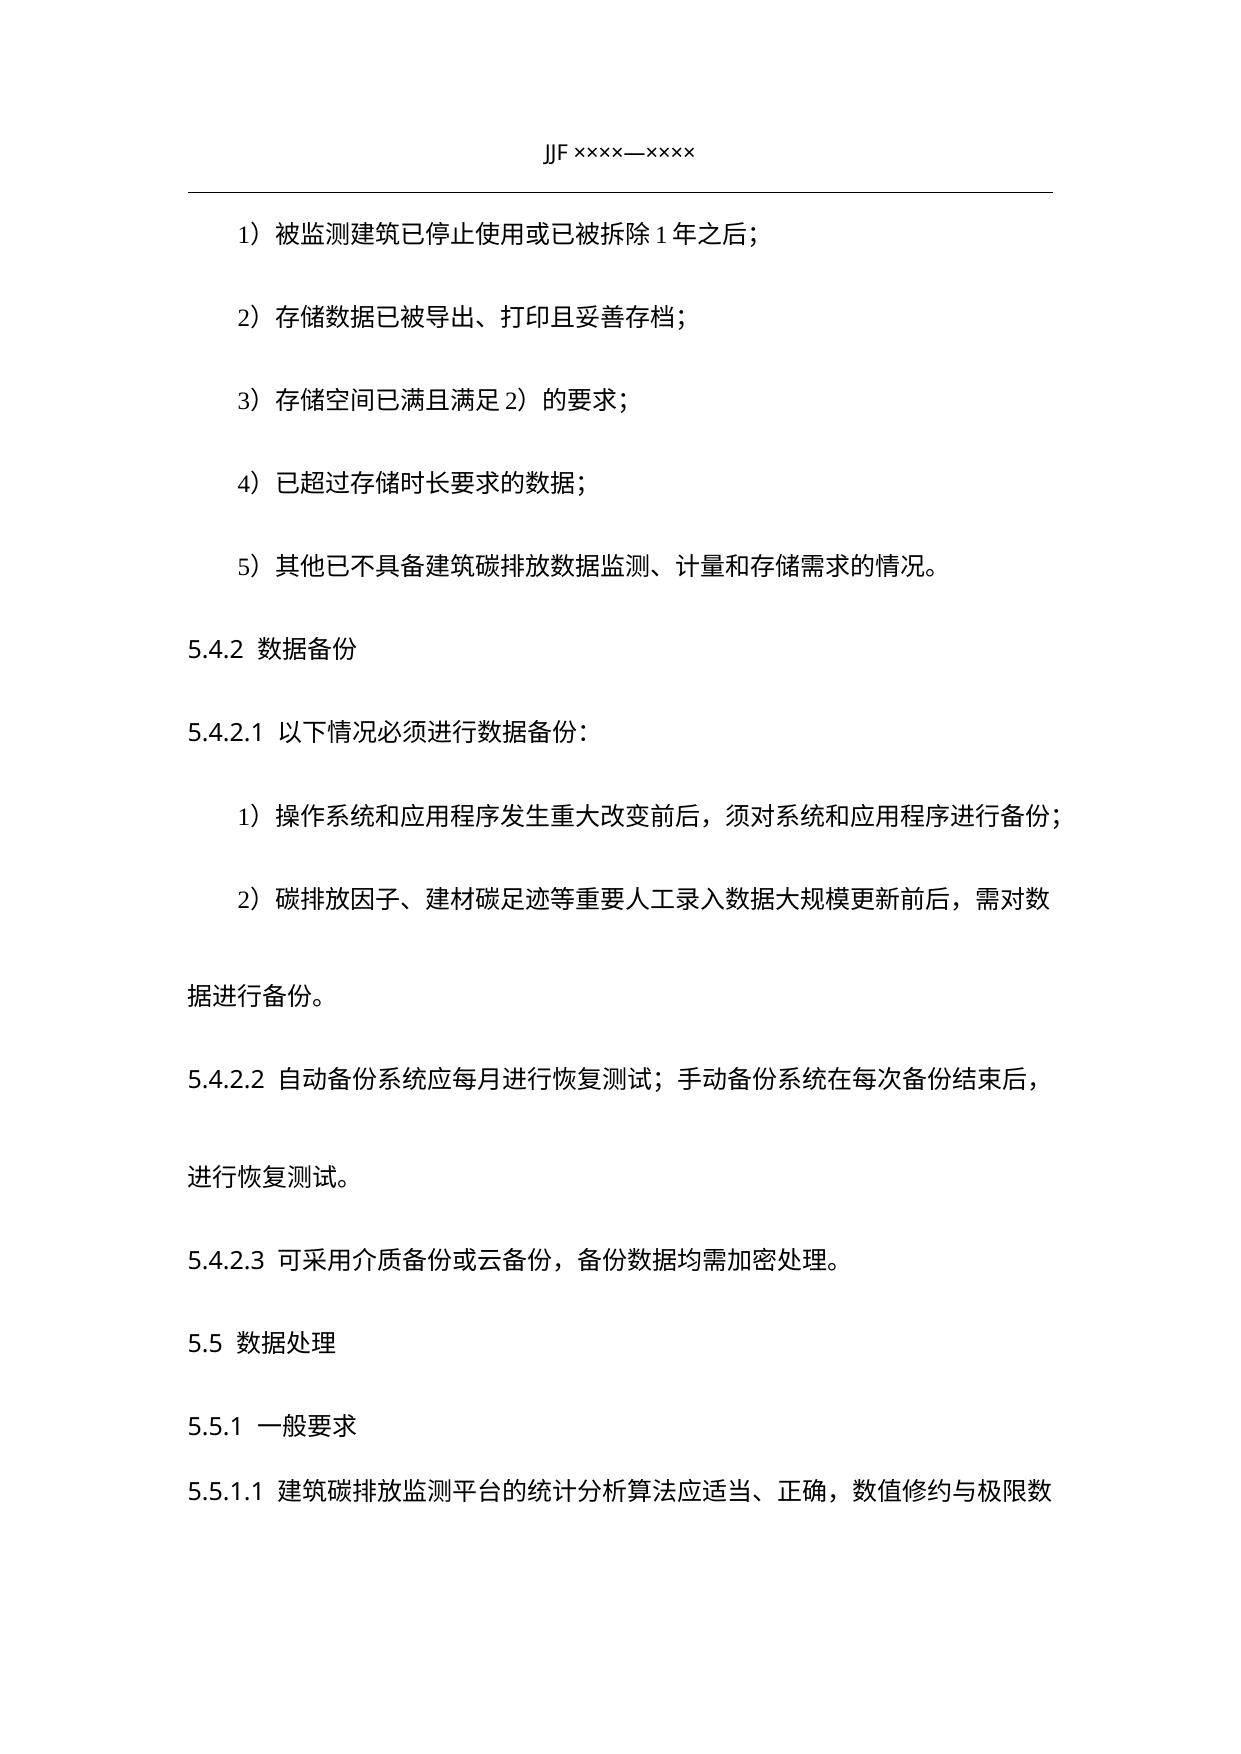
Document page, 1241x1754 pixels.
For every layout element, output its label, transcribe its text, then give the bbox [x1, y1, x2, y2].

subtitle 5.4.2 数据备份 [187, 615, 1053, 680]
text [187, 1457, 1053, 1522]
text 5.4.2.2 自动备份系统应每月进行恢复测试；手动备份系统在每次备份结束后，进行恢复测试。 [187, 1045, 1053, 1208]
text 1）操作系统和应用程序发生重大改变前后，须对系统和应用程序进行备份； [187, 782, 1053, 847]
text 5.4.2.1 以下情况必须进行数据备份： [187, 698, 1053, 763]
text 3）存储空间已满且满足2）的要求； [187, 366, 1053, 431]
text 5.5.1 一般要求 [187, 1392, 1053, 1457]
text 5.4.2.3 可采用介质备份或云备份，备份数据均需加密处理。 [187, 1226, 1053, 1291]
subtitle 5.5 数据处理 [187, 1309, 1053, 1374]
text 1）被监测建筑已停止使用或已被拆除1年之后； [187, 200, 1053, 265]
text 2）碳排放因子、建材碳足迹等重要人工录入数据大规模更新前后，需对数据进行备份。 [187, 865, 1053, 1027]
text 4）已超过存储时长要求的数据； [187, 449, 1053, 514]
text 5）其他已不具备建筑碳排放数据监测、计量和存储需求的情况。 [187, 532, 1053, 597]
text 2）存储数据已被导出、打印且妥善存档； [187, 283, 1053, 348]
